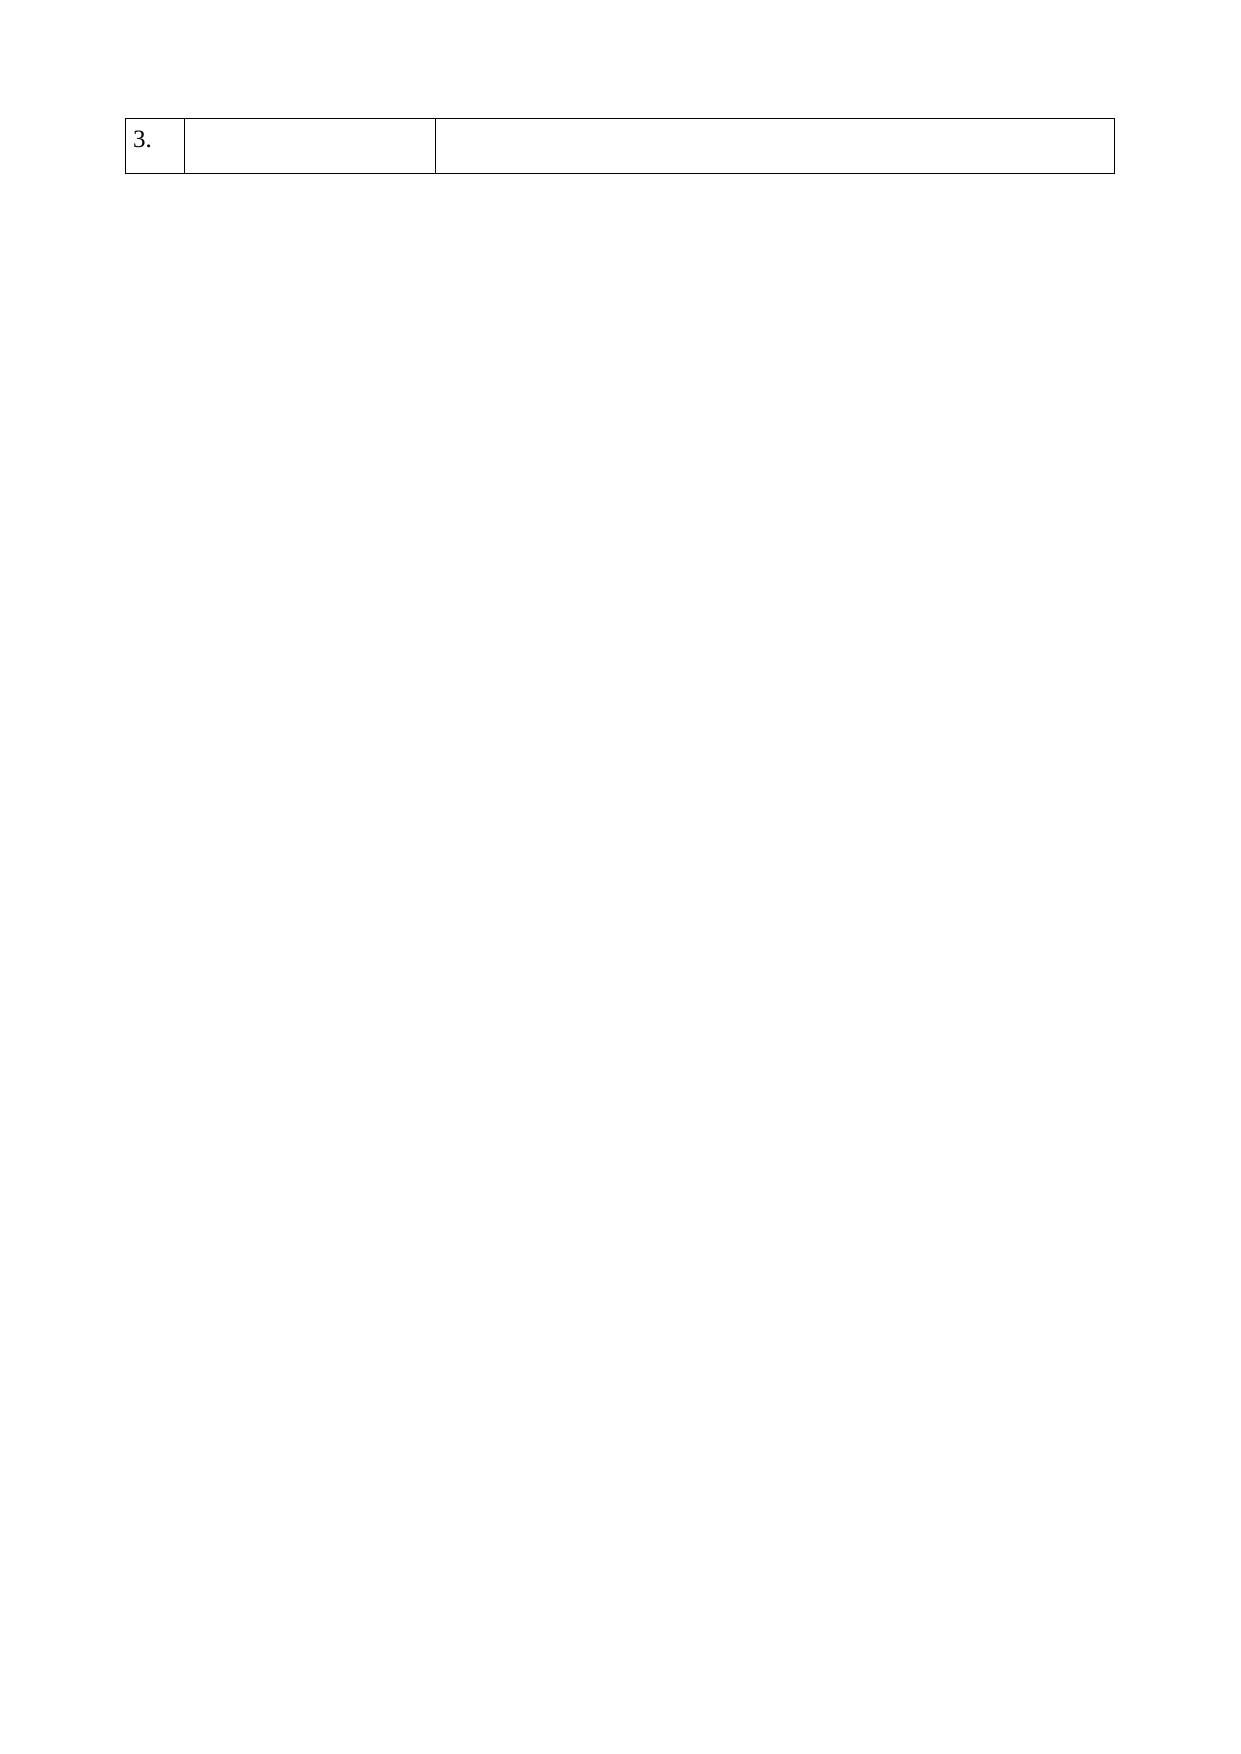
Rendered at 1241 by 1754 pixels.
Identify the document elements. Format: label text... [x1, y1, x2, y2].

table_cell 3. [126, 119, 184, 173]
table_cell [436, 119, 1114, 173]
table_cell [185, 119, 435, 173]
